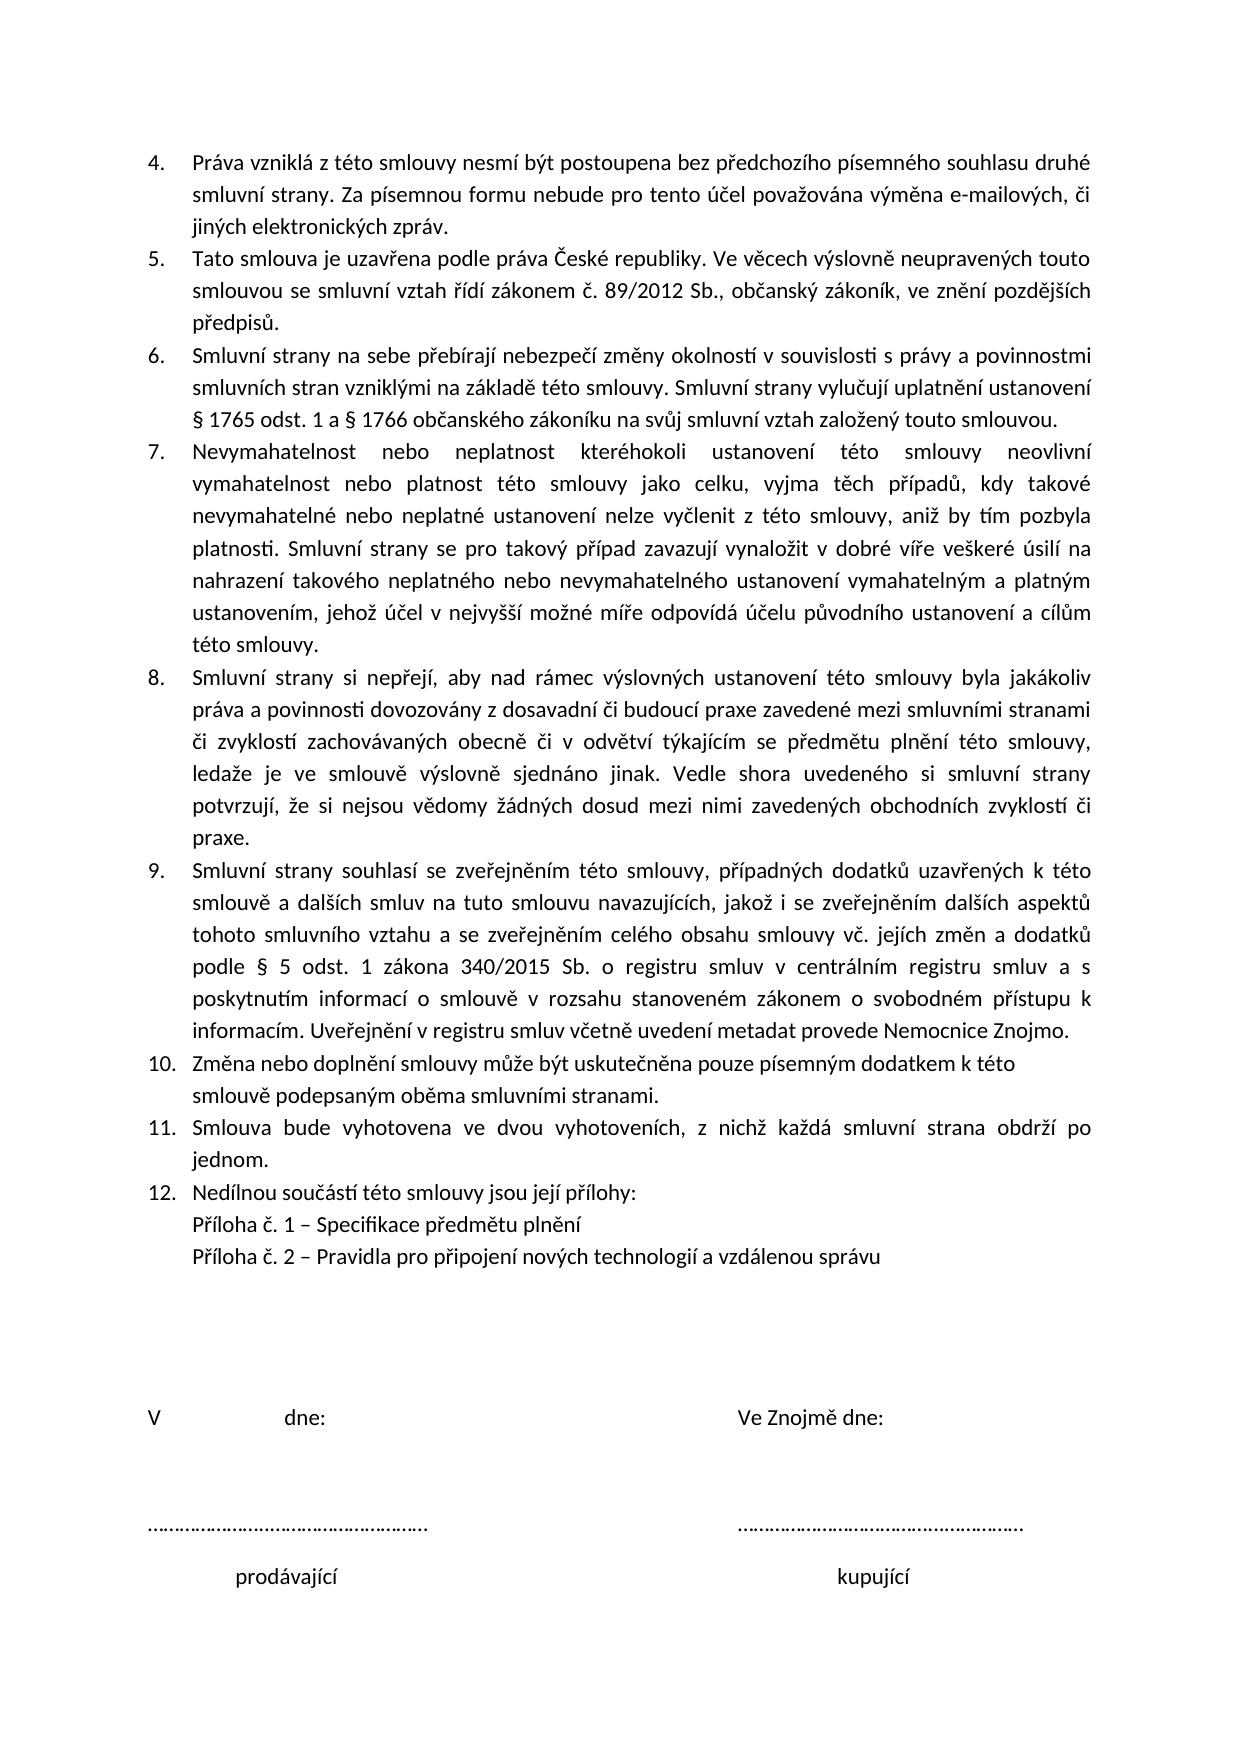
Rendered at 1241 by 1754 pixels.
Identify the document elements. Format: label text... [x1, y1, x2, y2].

text Příloha č. 1 – Specifikace předmětu plnění [148, 1210, 1093, 1238]
text prodávající kupující [148, 1562, 1093, 1590]
list Smluvní strany na sebe přebírají nebezpečí změny okolností v souvislosti s právy a povinnostmi smluvních stran vzniklými na základě této smlouvy. Smluvní strany vylučují uplatnění ustanovení § 1765 odst. § 1766 občanského zákoníku na svůj smluvní vztah založený touto smlouvou. [148, 341, 1093, 433]
list Práva vzniklá z této smlouvy nesmí být postoupena bez předchozího písemného souhlasu druhé smluvní strany. Za písemnou formu nebude pro tento účel považována výměna e-mailových, či jiných elektronických zpráv. [148, 148, 1093, 240]
list Nedílnou součástí této smlouvy jsou její přílohy: [148, 1178, 1093, 1206]
list Smluvní strany si nepřejí, aby nad rámec výslovných ustanovení této smlouvy byla jakákoliv práva a povinnosti dovozovány z dosavadní či budoucí praxe zavedené mezi smluvními stranami či zvyklostí zachovávaných obecně či v odvětví týkajícím se předmětu plnění této smlouvy, ledaže je ve smlouvě výslovně sjednáno jinak. Vedle shora uvedeného si smluvní strany potvrzují, že si nejsou vědomy žádných dosud mezi nimi zavedených obchodních zvyklostí či praxe. [148, 663, 1093, 852]
text Příloha č. 2 – Pravidla pro připojení nových technologií a vzdálenou správu [148, 1242, 1093, 1270]
list Změna nebo doplnění smlouvy může být uskutečněna pouze písemným dodatkem k této smlouvě podepsaným oběma smluvními stranami. [148, 1049, 1093, 1109]
text …………………..………………………… ………………………………...…………… [148, 1509, 1093, 1537]
text V dne: Ve Znojmě dne: [148, 1403, 1093, 1431]
list Tato smlouva je uzavřena podle práva České republiky. Ve věcech výslovně neupravených touto smlouvou se smluvní vztah řídí zákonem č. 89/2012 Sb., občanský zákoník, ve znění pozdějších předpisů. [148, 244, 1093, 337]
list Smlouva bude vyhotovena ve dvou vyhotoveních, z nichž každá smluvní strana obdrží po jednom. [148, 1113, 1093, 1173]
list Smluvní strany souhlasí se zveřejněním této smlouvy, případných dodatků uzavřených k této smlouvě a dalších smluv na tuto smlouvu navazujících, jakož i se zveřejněním dalších aspektů tohoto smluvního vztahu a se zveřejněním celého obsahu smlouvy vč. jejích změn a dodatků podle § 5 odst. 1 zákona 340/2015 Sb. o registru smluv v centrálním registru smluv a s poskytnutím informací o smlouvě v rozsahu stanoveném zákonem o svobodném přístupu k informacím. Uveřejnění v registru smluv včetně uvedení metadat provede Nemocnice Znojmo. [148, 856, 1093, 1045]
list Nevymahatelnost nebo neplatnost kteréhokoli ustanovení této smlouvy neovlivní vymahatelnost nebo platnost této smlouvy jako celku, vyjma těch případů, kdy takové nevymahatelné nebo neplatné ustanovení nelze vyčlenit z této smlouvy, aniž by tím pozbyla platnosti. Smluvní strany se pro takový případ zavazují vynaložit v dobré víře veškeré úsilí na nahrazení takového neplatného nebo nevymahatelného ustanovení vymahatelným a platným ustanovením, jehož účel v nejvyšší možné míře odpovídá účelu původního ustanovení a cílům této smlouvy. [148, 437, 1093, 658]
